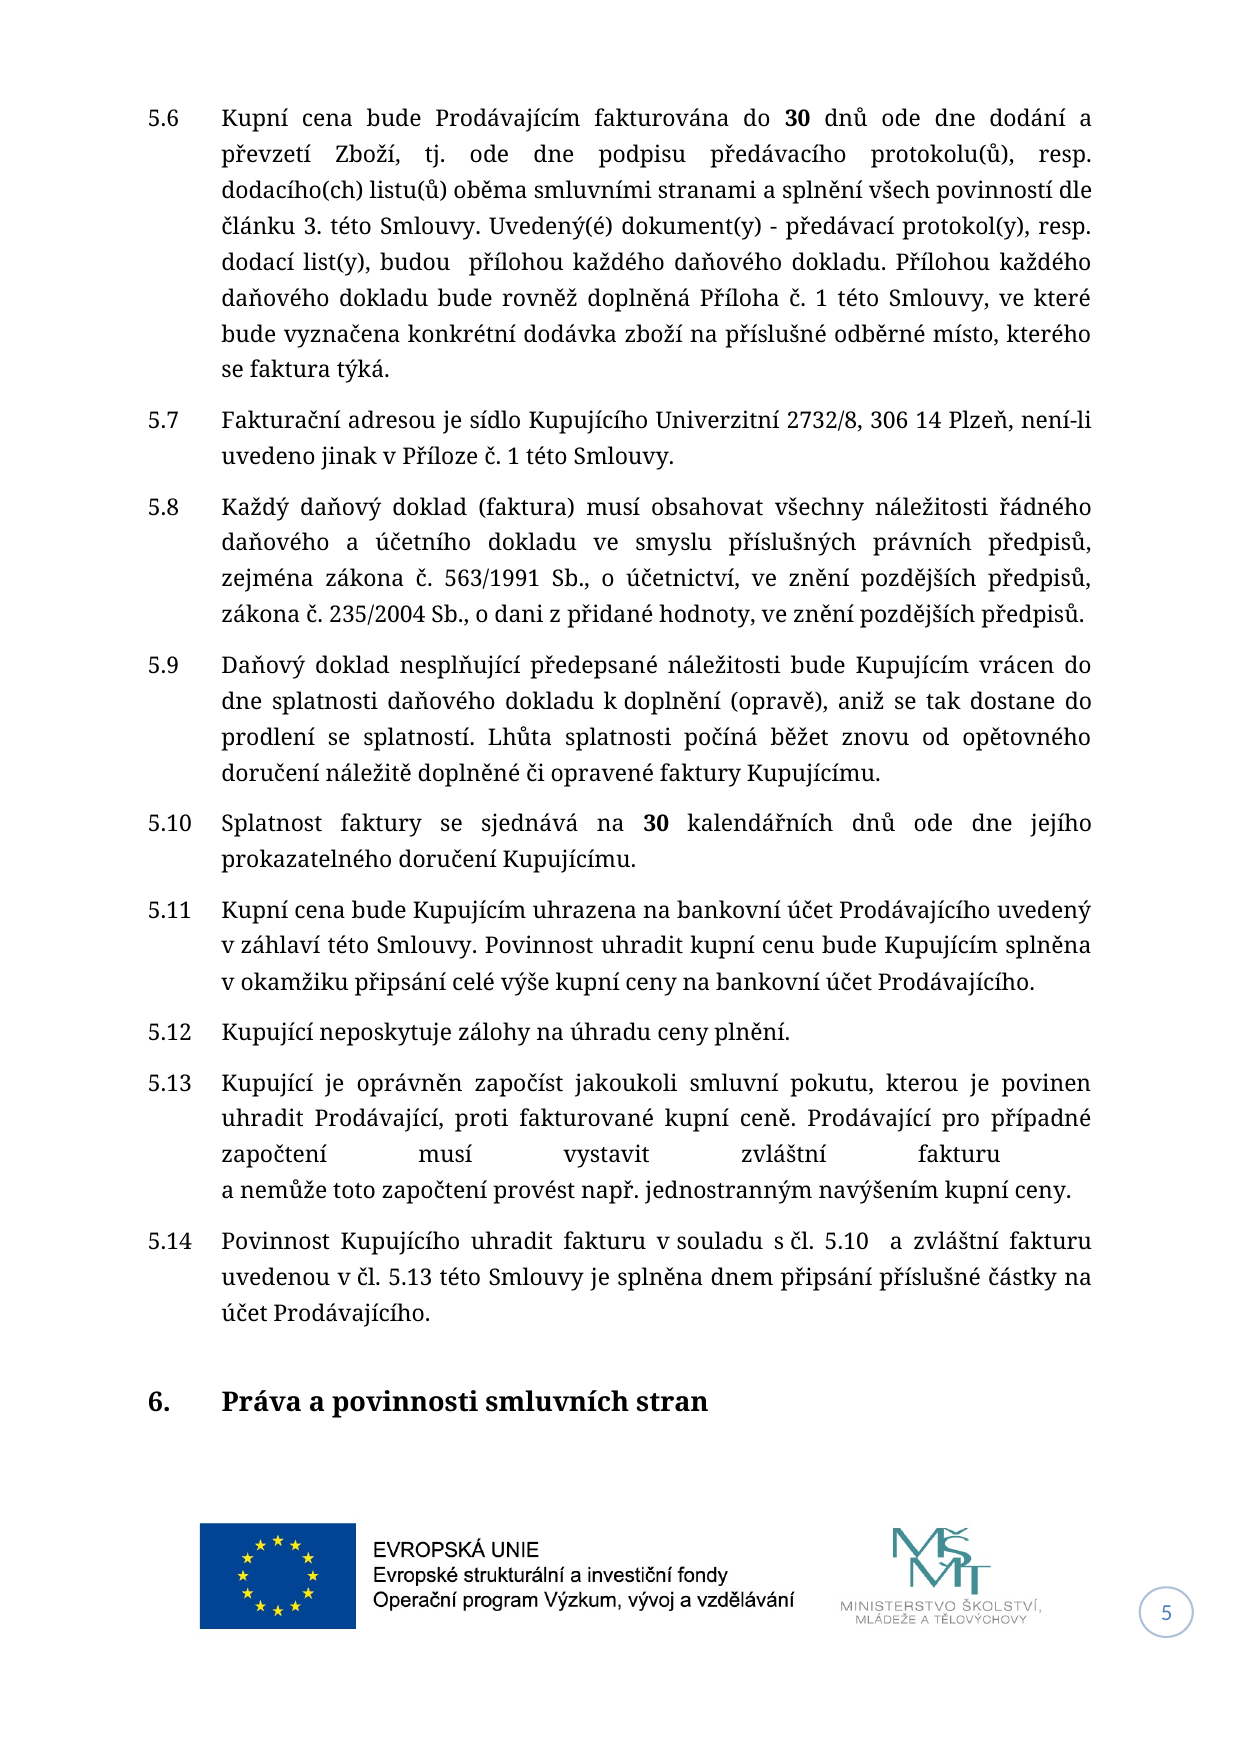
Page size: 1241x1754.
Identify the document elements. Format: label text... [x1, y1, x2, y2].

text 5.13 Kupující je oprávněn započíst jakoukoli smluvní pokutu, kterou je povinen uhradit Prodávající, proti fakturované kupní ceně. Prodávající pro případné započtení musí vystavit zvláštní fakturu a nemůže toto započtení provést např. jednostranným navýšením kupní ceny. [148, 1066, 1092, 1206]
text 5.12 Kupující neposkytuje zálohy na úhradu ceny plnění. [148, 1016, 1092, 1047]
text 5.6 Kupní cena bude Prodávajícím fakturována do 30 dnů ode dne dodání a převzetí Zboží, tj. ode dne podpisu předávacího protokolu(ů), resp. dodacího(ch) listu(ů) oběma smluvními stranami a splnění všech povinností dle článku 3. této Smlouvy. Uvedený(é) dokument(y) - předávací protokol(y), resp. dodací list(y), budou přílohou každého daňového dokladu. Přílohou každého daňového dokladu bude rovněž doplněná Příloha č. 1 této Smlouvy, ve které bude vyznačena konkrétní dodávka zboží na příslušné odběrné místo, kterého se faktura týká. [148, 102, 1092, 385]
picture [147, 1470, 1093, 1681]
text 5.11 Kupní cena bude Kupujícím uhrazena na bankovní účet Prodávajícího uvedený v záhlaví této Smlouvy. Povinnost uhradit kupní cenu bude Kupujícím splněna v okamžiku připsání celé výše kupní ceny na bankovní účet Prodávajícího. [148, 893, 1092, 997]
text 5.7 Fakturační adresou je sídlo Kupujícího Univerzitní 2732/8, 306 14 Plzeň, není-li uvedeno jinak v Příloze č. 1 této Smlouvy. [148, 404, 1092, 471]
text 5.10 Splatnost faktury se sjednává na 30 kalendářních dnů ode dne jejího prokazatelného doručení Kupujícímu. [148, 807, 1092, 874]
text 5.14 Povinnost Kupujícího uhradit fakturu v souladu s čl. 5.10 a zvláštní fakturu uvedenou v čl. 5.13 této Smlouvy je splněna dnem připsání příslušné částky na účet Prodávajícího. [148, 1225, 1092, 1328]
text 5.8 Každý daňový doklad (faktura) musí obsahovat všechny náležitosti řádného daňového a účetního dokladu ve smyslu příslušných právních předpisů, zejména zákona č. 563/1991 Sb., o účetnictví, ve znění pozdějších předpisů, zákona č. 235/2004 Sb., o dani z přidané hodnoty, ve znění pozdějších předpisů. [148, 490, 1092, 629]
text 5.9 Daňový doklad nesplňující předepsané náležitosti bude Kupujícím vrácen do dne splatnosti daňového dokladu k doplnění (opravě), aniž se tak dostane do prodlení se splatností. Lhůta splatnosti počíná běžet znovu od opětovného doručení náležitě doplněné či opravené faktury Kupujícímu. [148, 649, 1092, 788]
text 6. Práva a povinnosti smluvních stran [148, 1383, 1092, 1419]
